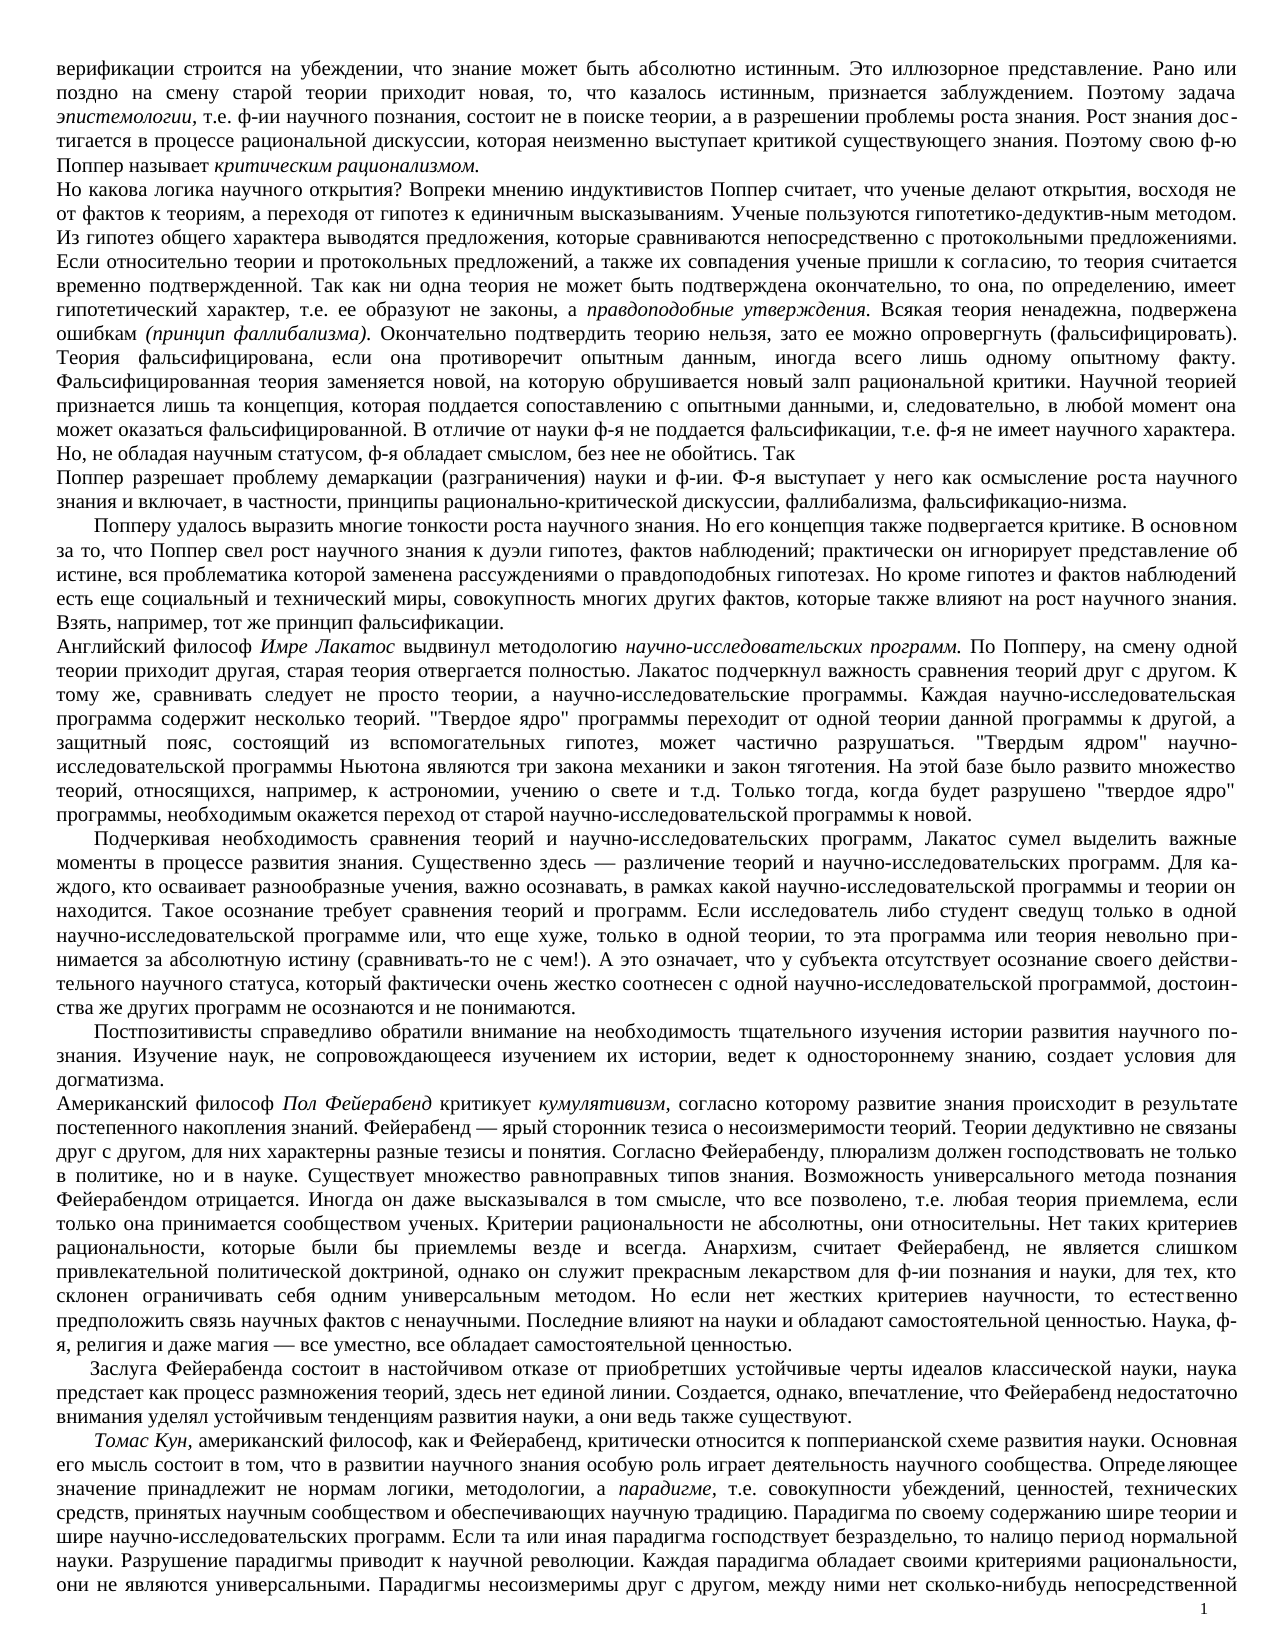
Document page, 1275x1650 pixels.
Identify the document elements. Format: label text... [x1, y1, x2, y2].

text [56, 1428, 1237, 1596]
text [56, 56, 1237, 177]
text Заслуга Фейерабенда состоит в настойчивом отказе от приобретших устойчивые черты идеалов классической науки, наука предстает как процесс размножения теорий, здесь нет единой линии. Создается, однако, впечатление, что Фейерабенд недостаточно внимания уделял устойчивым тенденциям развития науки, а они ведь также существуют. [56, 1356, 1237, 1428]
text Английский философ Имре Лакатос выдвинул методологию научно-исследовательских программ. По Попперу, на смену одной теории приходит другая, старая теория отвергается полностью. Лакатос подчеркнул важность сравнения теорий друг с другом. К тому же, сравнивать следует не просто теории, а научно-исследовательские программы. Каждая научно-исследовательская программа содержит несколько теорий. "Твердое ядро" программы переходит от одной теории данной программы к другой, а защитный пояс, состоящий из вспомогательных гипотез, может частично разрушаться. "Твердым ядром" научно-исследовательской программы Ньютона являются три закона механики и закон тяготения. На этой базе было развито множество теорий, относящихся, например, к астрономии, учению о свете и т.д. Только тогда, когда будет разрушено "твердое ядро" программы, необходимым окажется переход от старой научно-исследовательской программы к новой. [56, 634, 1237, 826]
text Постпозитивисты справедливо обратили внимание на необходимость тщательного изучения истории развития научного познания. Изучение наук, не сопровождающееся изучением их истории, ведет к одностороннему знанию, создает условия для догматизма. [56, 1019, 1237, 1091]
text Подчеркивая необходимость сравнения теорий и научно-исследовательских программ, Лакатос сумел выделить важные моменты в процессе развития знания. Существенно здесь — различение теорий и научно-исследовательских программ. Для каждого, кто осваивает разнообразные учения, важно осознавать, в рамках какой научно-исследовательской программы и теории он находится. Такое осознание требует сравнения теорий и программ. Если исследователь либо студент сведущ только в одной научно-исследовательской программе или, что еще хуже, только в одной теории, то эта программа или теория невольно принимается за абсолютную истину (сравнивать-то не с чем!). А это означает, что у субъекта отсутствует осознание своего действительного научного статуса, который фактически очень жестко соотнесен с одной научно-исследовательской программой, достоинства же других программ не осознаются и не понимаются. [56, 826, 1237, 1019]
text Поппер разрешает проблему демаркации (разграничения) науки и ф-ии. Ф-я выступает у него как осмысление роста научного знания и включает, в частности, принципы рационально-критической дискуссии, фаллибализма, фальсификацио-низма. [56, 465, 1237, 513]
text Но какова логика научного открытия? Вопреки мнению индуктивистов Поппер считает, что ученые делают открытия, восходя не от фактов к теориям, а переходя от гипотез к единичным высказываниям. Ученые пользуются гипотетико-дедуктив-ным методом. Из гипотез общего характера выводятся предложения, которые сравниваются непосредственно с протокольными предложениями. Если относительно теории и протокольных предложений, а также их совпадения ученые пришли к согласию, то теория считается временно подтвержденной. Так как ни одна теория не может быть подтверждена окончательно, то она, по определению, имеет гипотетический характер, т.е. ее образуют не законы, а правдоподобные утверждения. Всякая теория ненадежна, подвержена ошибкам (принцип фаллибализма). Окончательно подтвердить теорию нельзя, зато ее можно опровергнуть (фальсифицировать). Теория фальсифицирована, если она противоречит опытным данным, иногда всего лишь одному опытному факту. Фальсифицированная теория заменяется новой, на которую обрушивается новый залп рациональной критики. Научной теорией признается лишь та концепция, которая поддается сопоставлению с опытными данными, и, следовательно, в любой момент она может оказаться фальсифицированной. В отличие от науки ф-я не поддается фальсификации, т.е. ф-я не имеет научного характера. Но, не обладая научным статусом, ф-я обладает смыслом, без нее не обойтись. Так [56, 177, 1237, 465]
text Попперу удалось выразить многие тонкости роста научного знания. Но его концепция также подвергается критике. В основном за то, что Поппер свел рост научного знания к дуэли гипотез, фактов наблюдений; практически он игнорирует представление об истине, вся проблематика которой заменена рассуждениями о правдоподобных гипотезах. Но кроме гипотез и фактов наблюдений есть еще социальный и технический миры, совокупность многих других фактов, которые также влияют на рост научного знания. Взять, например, тот же принцип фальсификации. [56, 513, 1237, 634]
text Американский философ Пол Фейерабенд критикует кумулятивизм, согласно которому развитие знания происходит в результате постепенного накопления знаний. Фейерабенд — ярый сторонник тезиса о несоизмеримости теорий. Теории дедуктивно не связаны друг с другом, для них характерны разные тезисы и понятия. Согласно Фейерабенду, плюрализм должен господствовать не только в политике, но и в науке. Существует множество равноправных типов знания. Возможность универсального метода познания Фейерабендом отрицается. Иногда он даже высказывался в том смысле, что все позволено, т.е. любая теория приемлема, если только она принимается сообществом ученых. Критерии рациональности не абсолютны, они относительны. Нет таких критериев рациональности, которые были бы приемлемы везде и всегда. Анархизм, считает Фейерабенд, не является слишком привлекательной политической доктриной, однако он служит прекрасным лекарством для ф-ии познания и науки, для тех, кто склонен ограничивать себя одним универсальным методом. Но если нет жестких критериев научности, то естественно предположить связь научных фактов с ненаучными. Последние влияют на науки и обладают самостоятельной ценностью. Наука, ф-я, религия и даже магия — все уместно, все обладает самостоятельной ценностью. [56, 1091, 1237, 1356]
